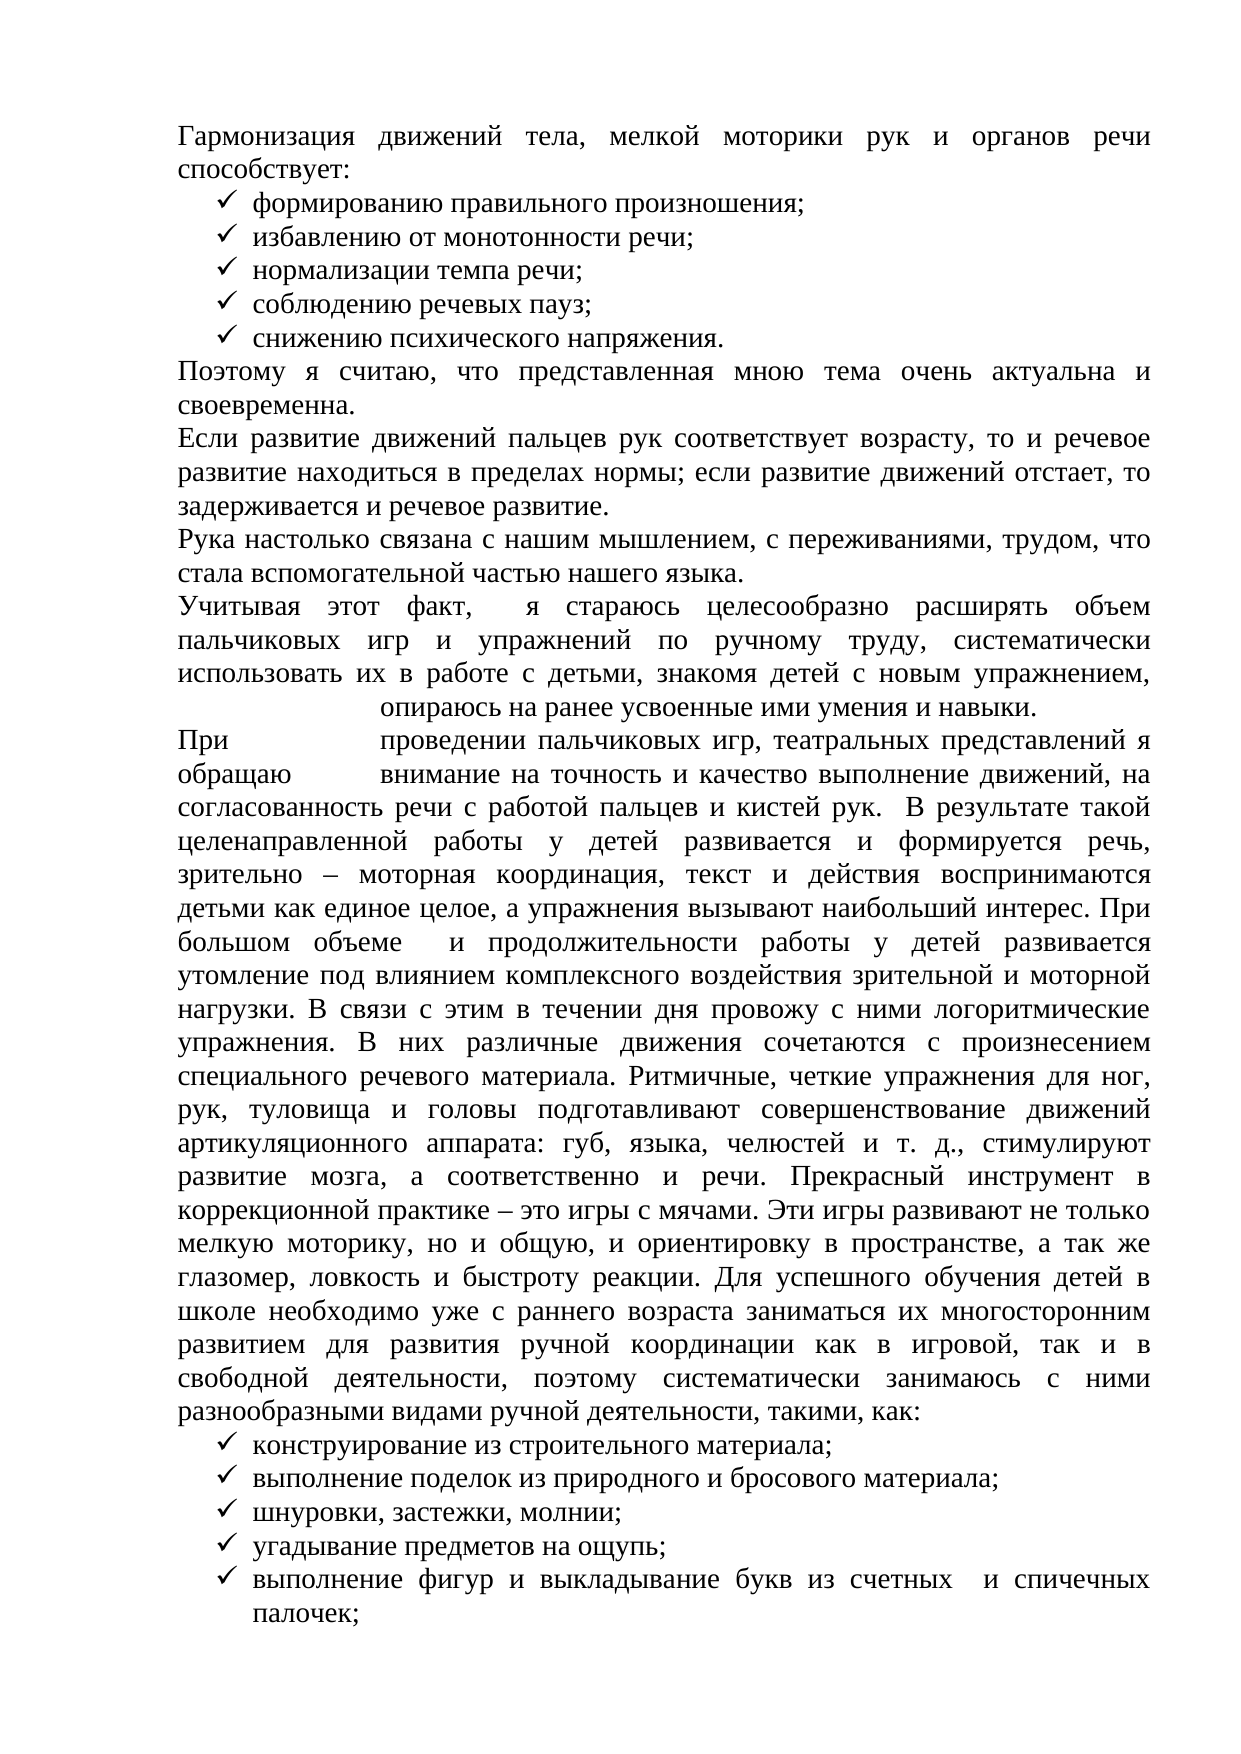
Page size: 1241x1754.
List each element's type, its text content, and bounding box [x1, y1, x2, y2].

list соблюдению речевых пауз; [215, 286, 1152, 320]
list конструирование из строительного материала; [215, 1427, 1152, 1460]
list снижению психического напряжения. [215, 320, 1152, 353]
list выполнение поделок из природного и бросового материала; [215, 1460, 1152, 1494]
list выполнение фигур и выкладывание букв из счетных и спичечных палочек; [215, 1561, 1152, 1628]
text При проведении пальчиковых игр, театральных представлений я обращаю внимание на точность и качество выполнение движений, на согласованность речи с работой пальцев и кистей рук. В результате такой целенаправленной работы у детей развивается и формируется речь, зрительно – моторная координация, текст и действия воспринимаются детьми как единое целое, а упражнения вызывают наибольший интерес. При большом объеме и продолжительности работы у детей развивается утомление под влиянием комплексного воздействия зрительной и моторной нагрузки. В связи с этим в течении дня провожу с ними логоритмические упражнения. В них различные движения сочетаются с произнесением специального речевого материала. Ритмичные, четкие упражнения для ног, рук, туловища и головы подготавливают совершенствование движений артикуляционного аппарата: губ, языка, челюстей и т. д., стимулируют развитие мозга, а соответственно и речи. Прекрасный инструмент в коррекционной практике – это игры с мячами. Эти игры развивают не только мелкую моторику, но и общую, и ориентировку в пространстве, а так же глазомер, ловкость и быстроту реакции. Для успешного обучения детей в школе необходимо уже с раннего возраста заниматься их многосторонним развитием для развития ручной координации как в игровой, так и в свободной деятельности, поэтому систематически занимаюсь с ними разнообразными видами ручной деятельности, такими, как: [177, 722, 1152, 1427]
list нормализации темпа речи; [215, 252, 1152, 286]
list угадывание предметов на ощупь; [215, 1528, 1152, 1561]
text Учитывая этот факт, я стараюсь целесообразно расширять объем пальчиковых игр и упражнений по ручному труду, систематически использовать их в работе с детьми, знакомя детей с новым упражнением, опираюсь на ранее усвоенные ими умения и навыки. [177, 588, 1152, 722]
text Если развитие движений пальцев рук соответствует возрасту, то и речевое развитие находиться в пределах нормы; если развитие движений отстает, то задерживается и речевое развитие. [177, 421, 1152, 521]
text Рука настолько связана с нашим мышлением, с переживаниями, трудом, что стала вспомогательной частью нашего языка. [177, 521, 1152, 588]
list шнуровки, застежки, молнии; [215, 1494, 1152, 1528]
text Поэтому я считаю, что представленная мною тема очень актуальна и своевременна. [177, 353, 1152, 421]
list избавлению от монотонности речи; [215, 219, 1152, 252]
list формированию правильного произношения; [215, 185, 1152, 219]
text Гармонизация движений тела, мелкой моторики рук и органов речи способствует: [177, 118, 1152, 185]
